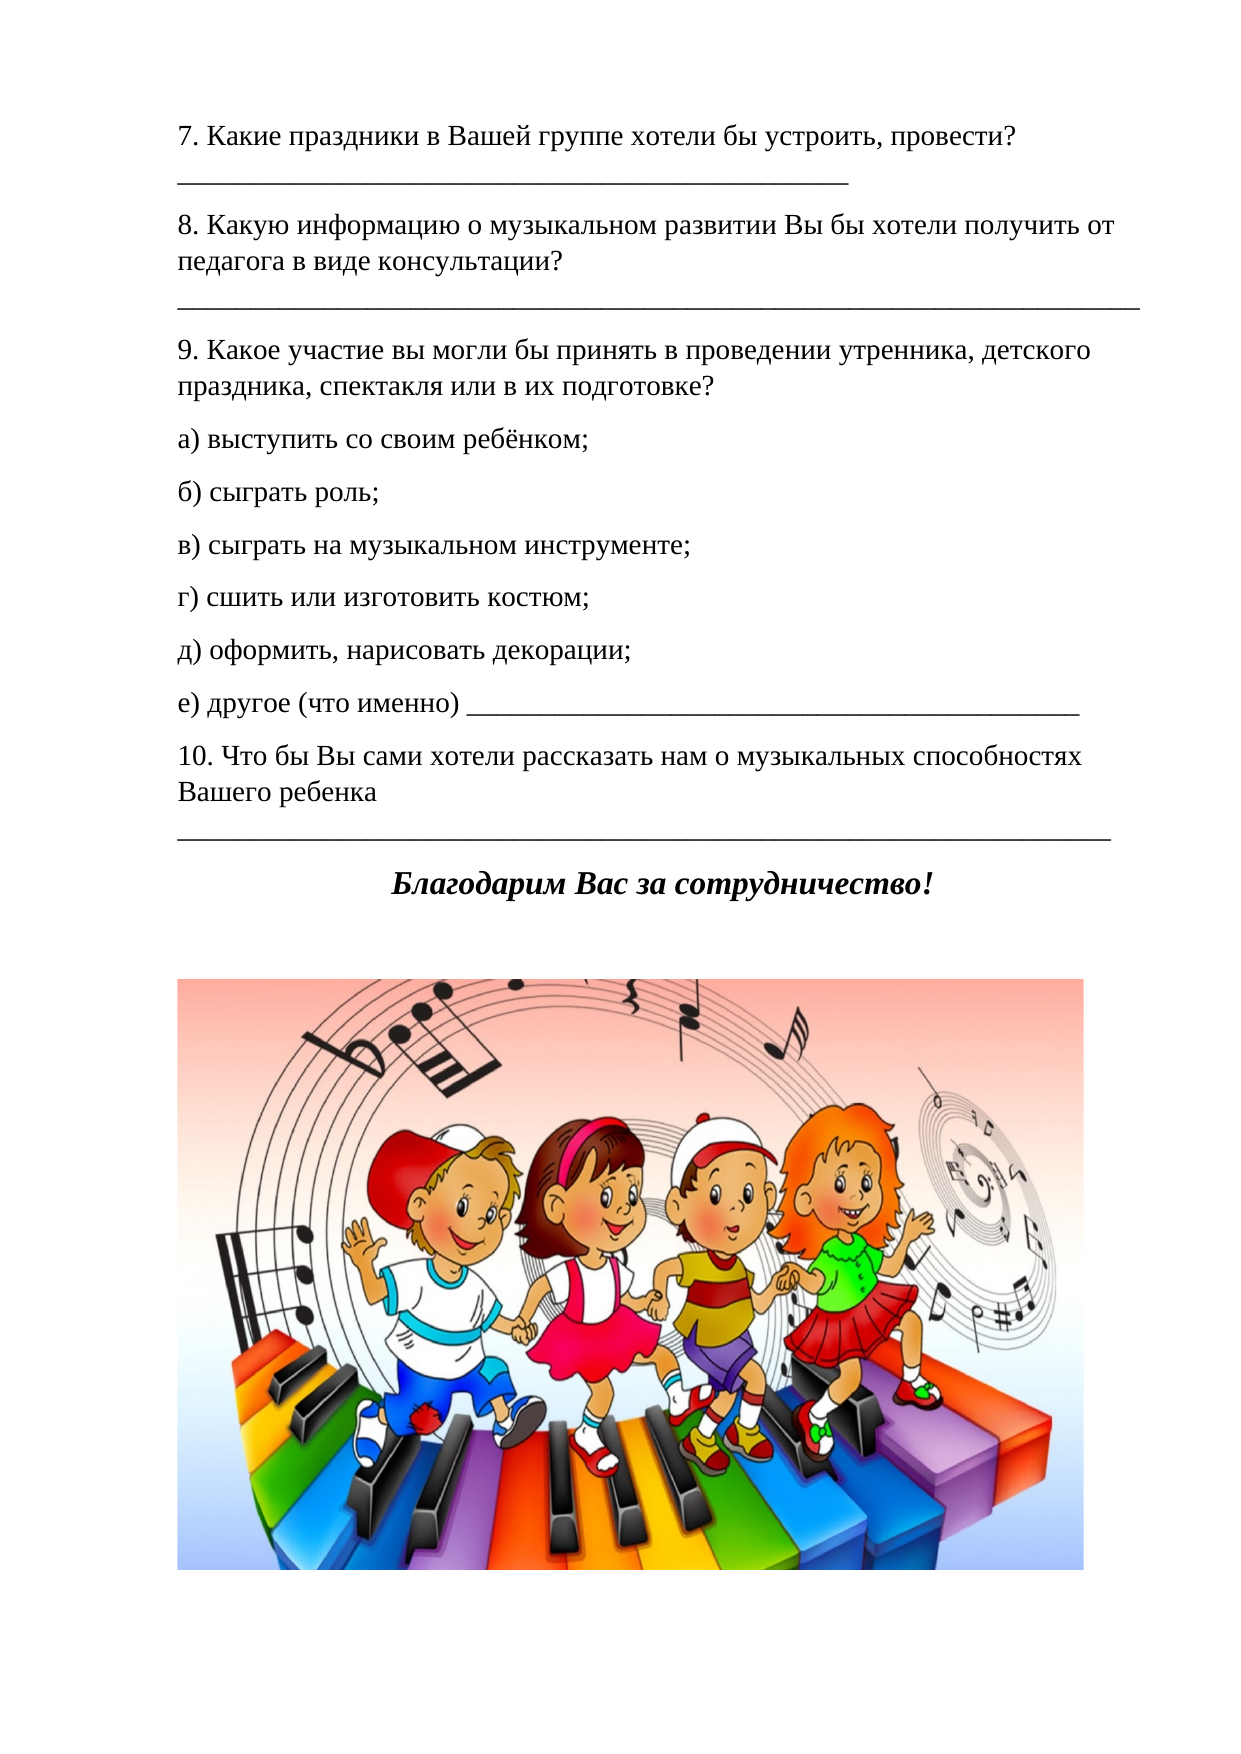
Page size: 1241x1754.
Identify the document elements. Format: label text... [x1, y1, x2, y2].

text д) оформить, нарисовать декорации; [177, 632, 1152, 666]
text 9. Какое участие вы могли бы принять в проведении утренника, детского праздника, спектакля или в их подготовке? [177, 332, 1152, 402]
picture [177, 979, 1084, 1570]
text е) другое (что именно) __________________________________________ [177, 685, 1152, 719]
text г) сшить или изготовить костюм; [177, 579, 1152, 613]
text Благодарим Вас за сотрудничество! [177, 863, 1152, 901]
text в) сыграть на музыкальном инструменте; [177, 527, 1152, 560]
text 8. Какую информацию о музыкальном развитии Вы бы хотели получить от педагога в виде консультации? __________________________________________________________________ [177, 207, 1152, 313]
text а) выступить со своим ребёнком; [177, 421, 1152, 455]
text 10. Что бы Вы сами хотели рассказать нам о музыкальных способностях Вашего ребенка ________________________________________________________________ [177, 738, 1152, 844]
text 7. Какие праздники в Вашей группе хотели бы устроить, провести? ______________________________________________ [177, 118, 1152, 188]
text б) сыграть роль; [177, 474, 1152, 507]
